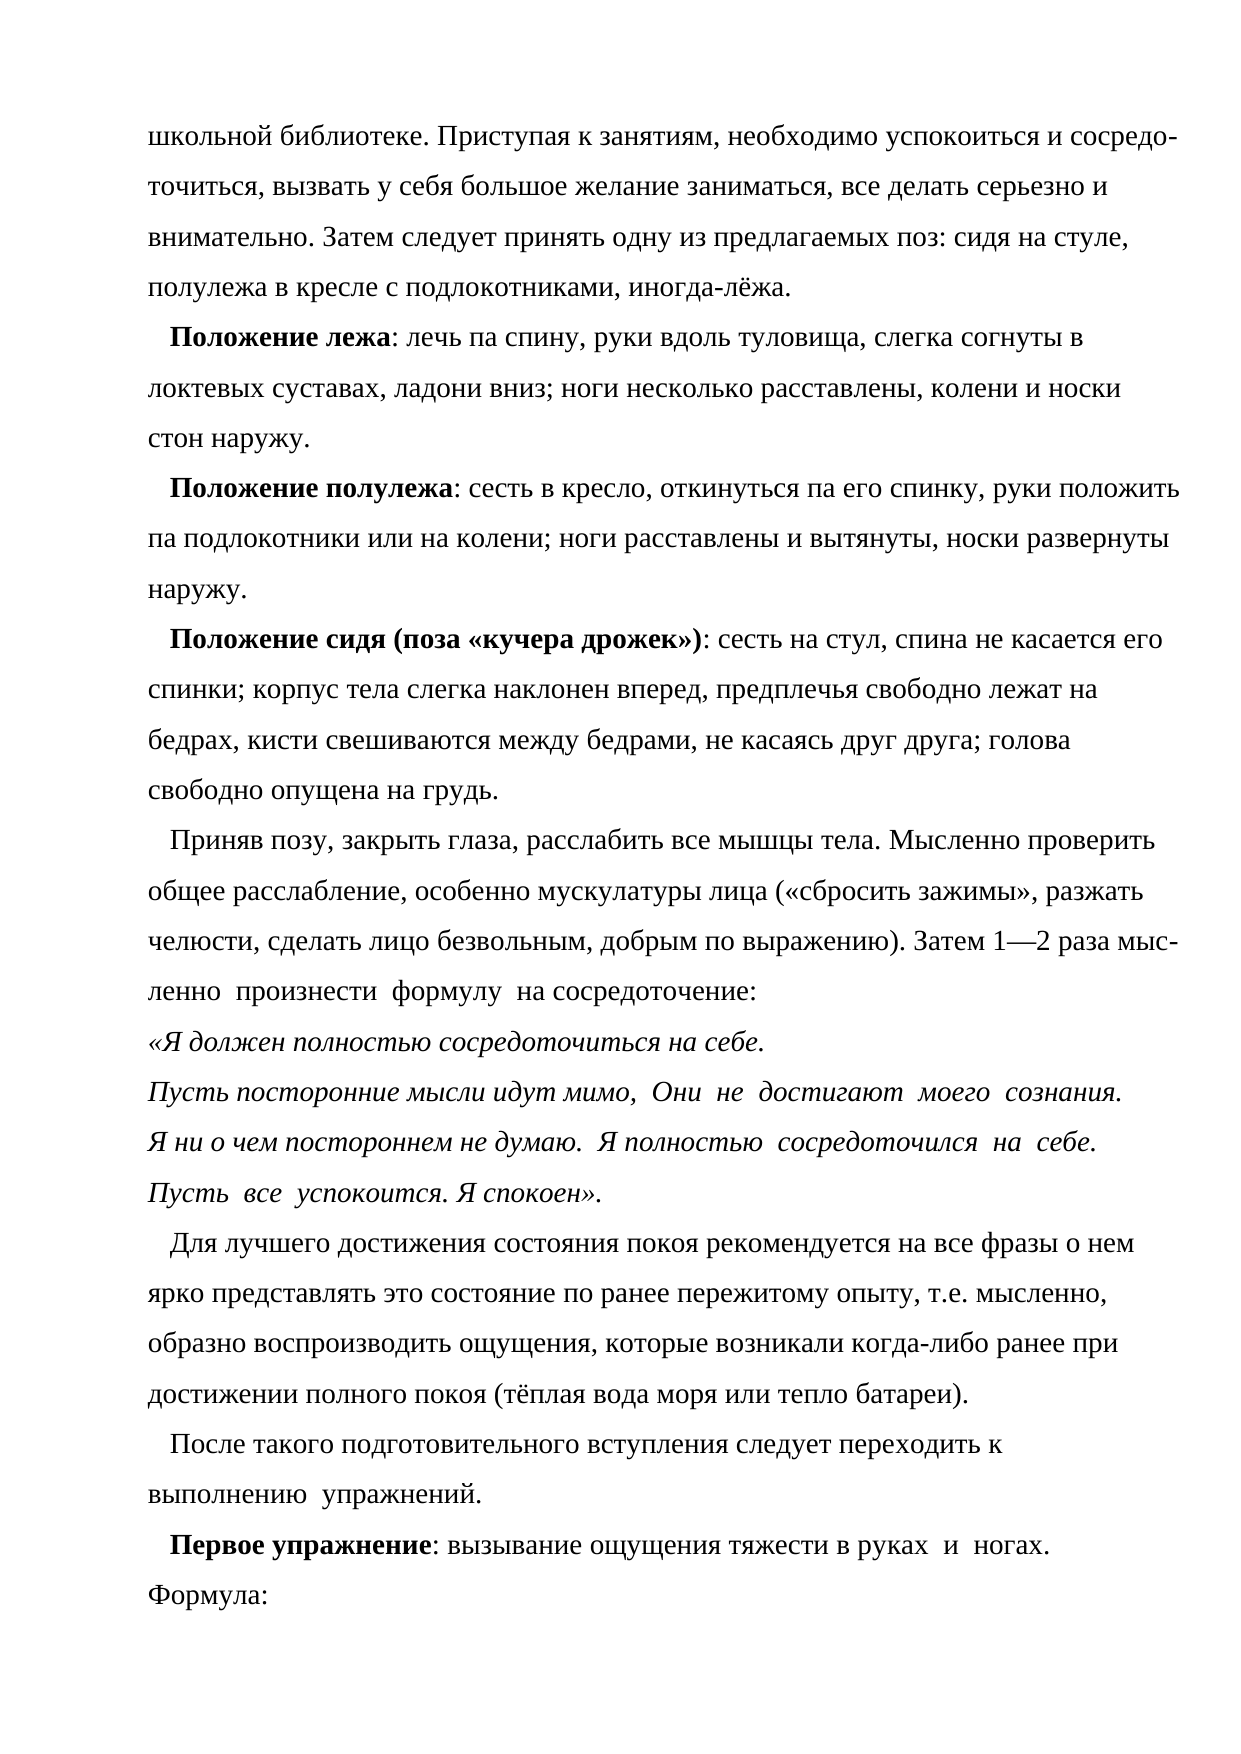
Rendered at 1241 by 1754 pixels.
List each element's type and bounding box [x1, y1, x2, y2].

text [148, 118, 1181, 1611]
